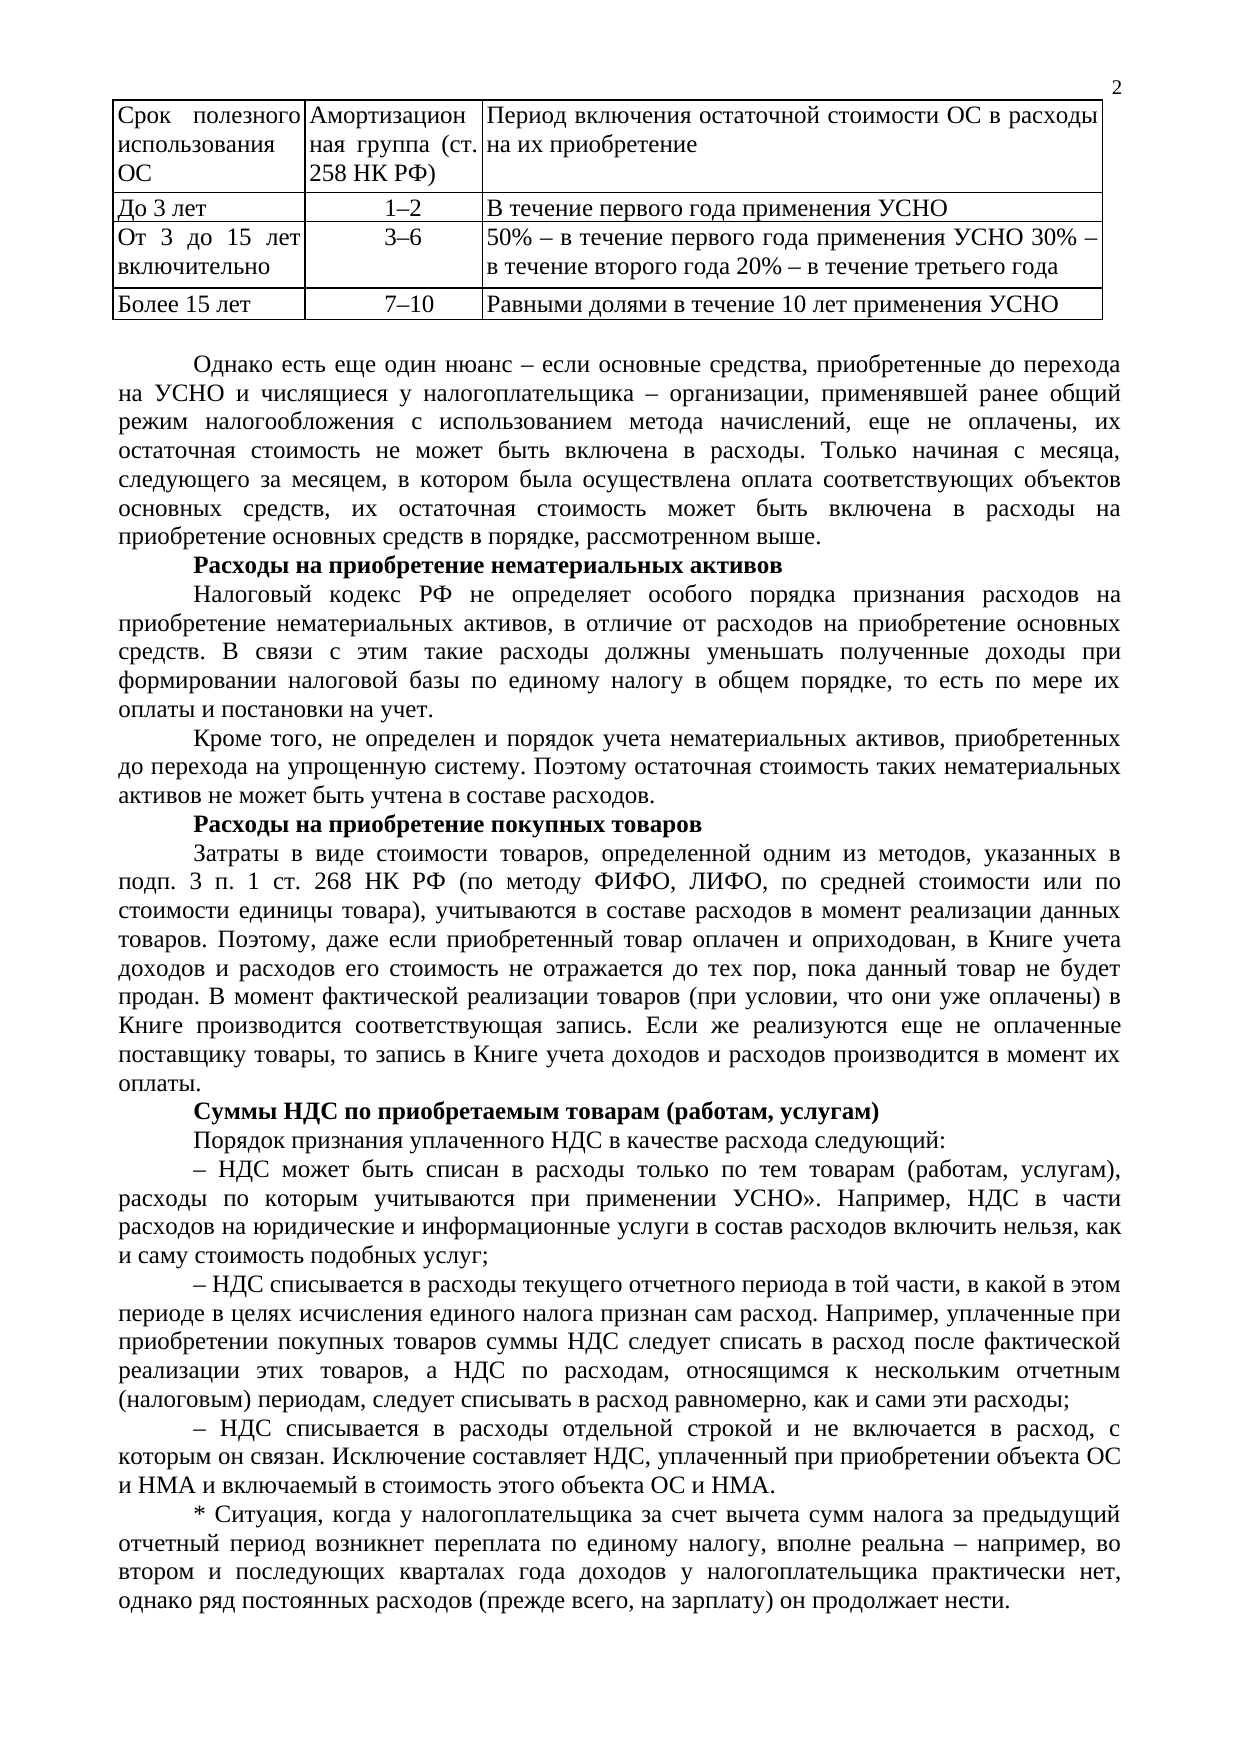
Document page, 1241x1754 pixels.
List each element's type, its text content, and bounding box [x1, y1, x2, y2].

text Налоговый кодекс РФ не определяет особого порядка признания расходов на приобретение нематериальных активов, в отличие от расходов на приобретение основных средств. В связи с этим такие расходы должны уменьшать полученные доходы при формировании налоговой базы по единому налогу в общем порядке, то есть по мере их оплаты и постановки на учет. [118, 579, 1122, 723]
table_header Срок полезного использования ОС [114, 101, 304, 191]
table_cell 1–2 [306, 193, 482, 221]
table_cell В течение первого года применения УСНО [483, 193, 1102, 221]
text – НДС списывается в расходы отдельной строкой и не включается в расход, с которым он связан. Исключение составляет НДС, уплаченный при приобретении объекта ОС и НМА и включаемый в стоимость этого объекта ОС и НМА. [118, 1413, 1122, 1499]
table_cell Более 15 лет [114, 289, 304, 318]
text Кроме того, не определен и порядок учета нематериальных активов, приобретенных до перехода на упрощенную систему. Поэтому остаточная стоимость таких нематериальных активов не может быть учтена в составе расходов. [118, 723, 1122, 809]
table_cell 50% – в течение первого года применения УСНО 30% – в течение второго года 20% – в течение третьего года [483, 222, 1102, 287]
table_cell 3–6 [306, 222, 482, 287]
table_header Период включения остаточной стоимости ОС в расходы на их приобретение [483, 101, 1102, 191]
table_cell 7–10 [306, 289, 482, 318]
text Расходы на приобретение нематериальных активов [118, 550, 1122, 579]
table_cell От 3 до 15 лет включительно [114, 222, 304, 287]
text Затраты в виде стоимости товаров, определенной одним из методов, указанных в подп. 3 п. 1 ст. 268 НК РФ (по методу ФИФО, ЛИФО, по средней стоимости или по стоимости единицы товара), учитываются в составе расходов в момент реализации данных товаров. Поэтому, даже если приобретенный товар оплачен и оприходован, в Книге учета доходов и расходов его стоимость не отражается до тех пор, пока данный товар не будет продан. В момент фактической реализации товаров (при условии, что они уже оплачены) в Книге производится соответствующая запись. Если же реализуются еще не оплаченные поставщику товары, то запись в Книге учета доходов и расходов производится в момент их оплаты. [118, 838, 1122, 1096]
text Расходы на приобретение покупных товаров [118, 809, 1122, 838]
text Однако есть еще один нюанс – если основные средства, приобретенные до перехода на УСНО и числящиеся у налогоплательщика – организации, применявшей ранее общий режим налогообложения с использованием метода начислений, еще не оплачены, их остаточная стоимость не может быть включена в расходы. Только начиная с месяца, следующего за месяцем, в котором была осуществлена оплата соответствующих объектов основных средств, их остаточная стоимость может быть включена в расходы на приобретение основных средств в порядке, рассмотренном выше. [118, 349, 1122, 550]
text – НДС может быть списан в расходы только по тем товарам (работам, услугам), расходы по которым учитываются при применении УСНО». Например, НДС в части расходов на юридические и информационные услуги в состав расходов включить нельзя, как и саму стоимость подобных услуг; [118, 1154, 1122, 1269]
text * Ситуация, когда у налогоплательщика за счет вычета сумм налога за предыдущий отчетный период возникнет переплата по единому налогу, вполне реальна – например, во втором и последующих кварталах года доходов у налогоплательщика практически нет, однако ряд постоянных расходов (прежде всего, на зарплату) он продолжает нести. [118, 1499, 1122, 1614]
text Суммы НДС по приобретаемым товарам (работам, услугам) [118, 1096, 1122, 1125]
table_cell Равными долями в течение 10 лет применения УСНО [483, 289, 1102, 318]
table_header Амортизационная группа (ст. 258 НК РФ) [306, 101, 482, 191]
table_cell До 3 лет [114, 193, 304, 221]
text – НДС списывается в расходы текущего отчетного периода в той части, в какой в этом периоде в целях исчисления единого налога признан сам расход. Например, уплаченные при приобретении покупных товаров суммы НДС следует списать в расход после фактической реализации этих товаров, а НДС по расходам, относящимся к нескольким отчетным (налоговым) периодам, следует списывать в расход равномерно, как и сами эти расходы; [118, 1269, 1122, 1413]
text Порядок признания уплаченного НДС в качестве расхода следующий: [118, 1125, 1122, 1154]
